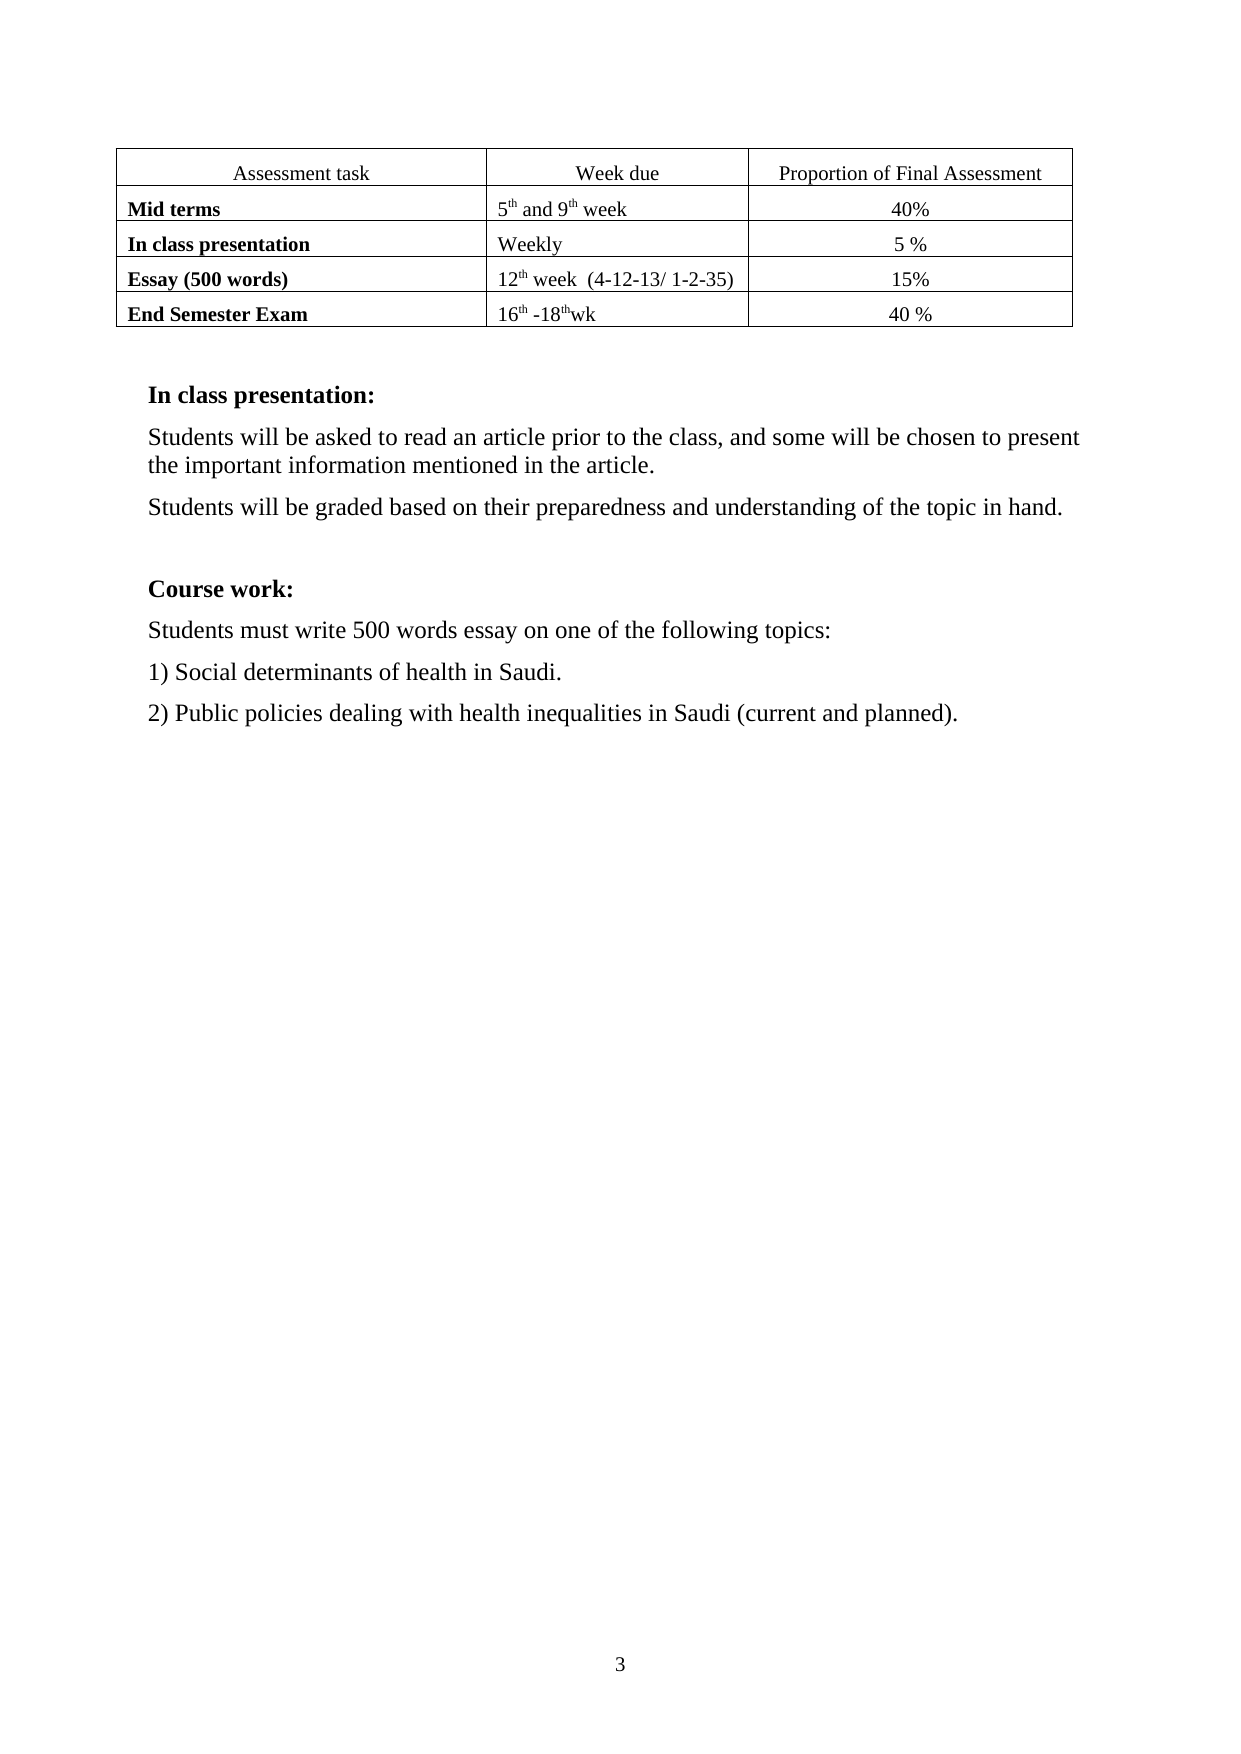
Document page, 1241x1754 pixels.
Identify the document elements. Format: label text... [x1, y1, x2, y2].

table_cell 16th -18thwk [487, 292, 748, 326]
table_cell Weekly [487, 221, 748, 256]
table_cell 5th and 9th week [487, 186, 748, 220]
table_cell Proportion of Final Assessment [749, 149, 1072, 185]
text 1) Social determinants of health in Saudi. [148, 657, 1092, 686]
table_cell 12th week (4-12-13/ 1-2-35) [487, 257, 748, 291]
table_cell In class presentation [117, 221, 486, 256]
text Students must write 500 words essay on one of the following topics: [148, 616, 1092, 644]
table_cell Assessment task [117, 149, 486, 185]
table_cell 5 % [749, 221, 1072, 256]
text Course work: [148, 574, 1092, 603]
text Students will be asked to read an article prior to the class, and some will be chosen to present the important information mentioned in the article. [148, 422, 1092, 479]
table_cell Mid terms [117, 186, 486, 220]
table_cell 15% [749, 257, 1072, 291]
text 2) Public policies dealing with health inequalities in Saudi (current and planned). [148, 698, 1092, 727]
table_cell Week due [487, 149, 748, 185]
text In class presentation: [148, 381, 1092, 409]
table_cell 40% [749, 186, 1072, 220]
table_cell End Semester Exam [117, 292, 486, 326]
table_cell 40 % [749, 292, 1072, 326]
text Students will be graded based on their preparedness and understanding of the topic in hand. [148, 492, 1092, 521]
table_cell Essay (500 words) [117, 257, 486, 291]
